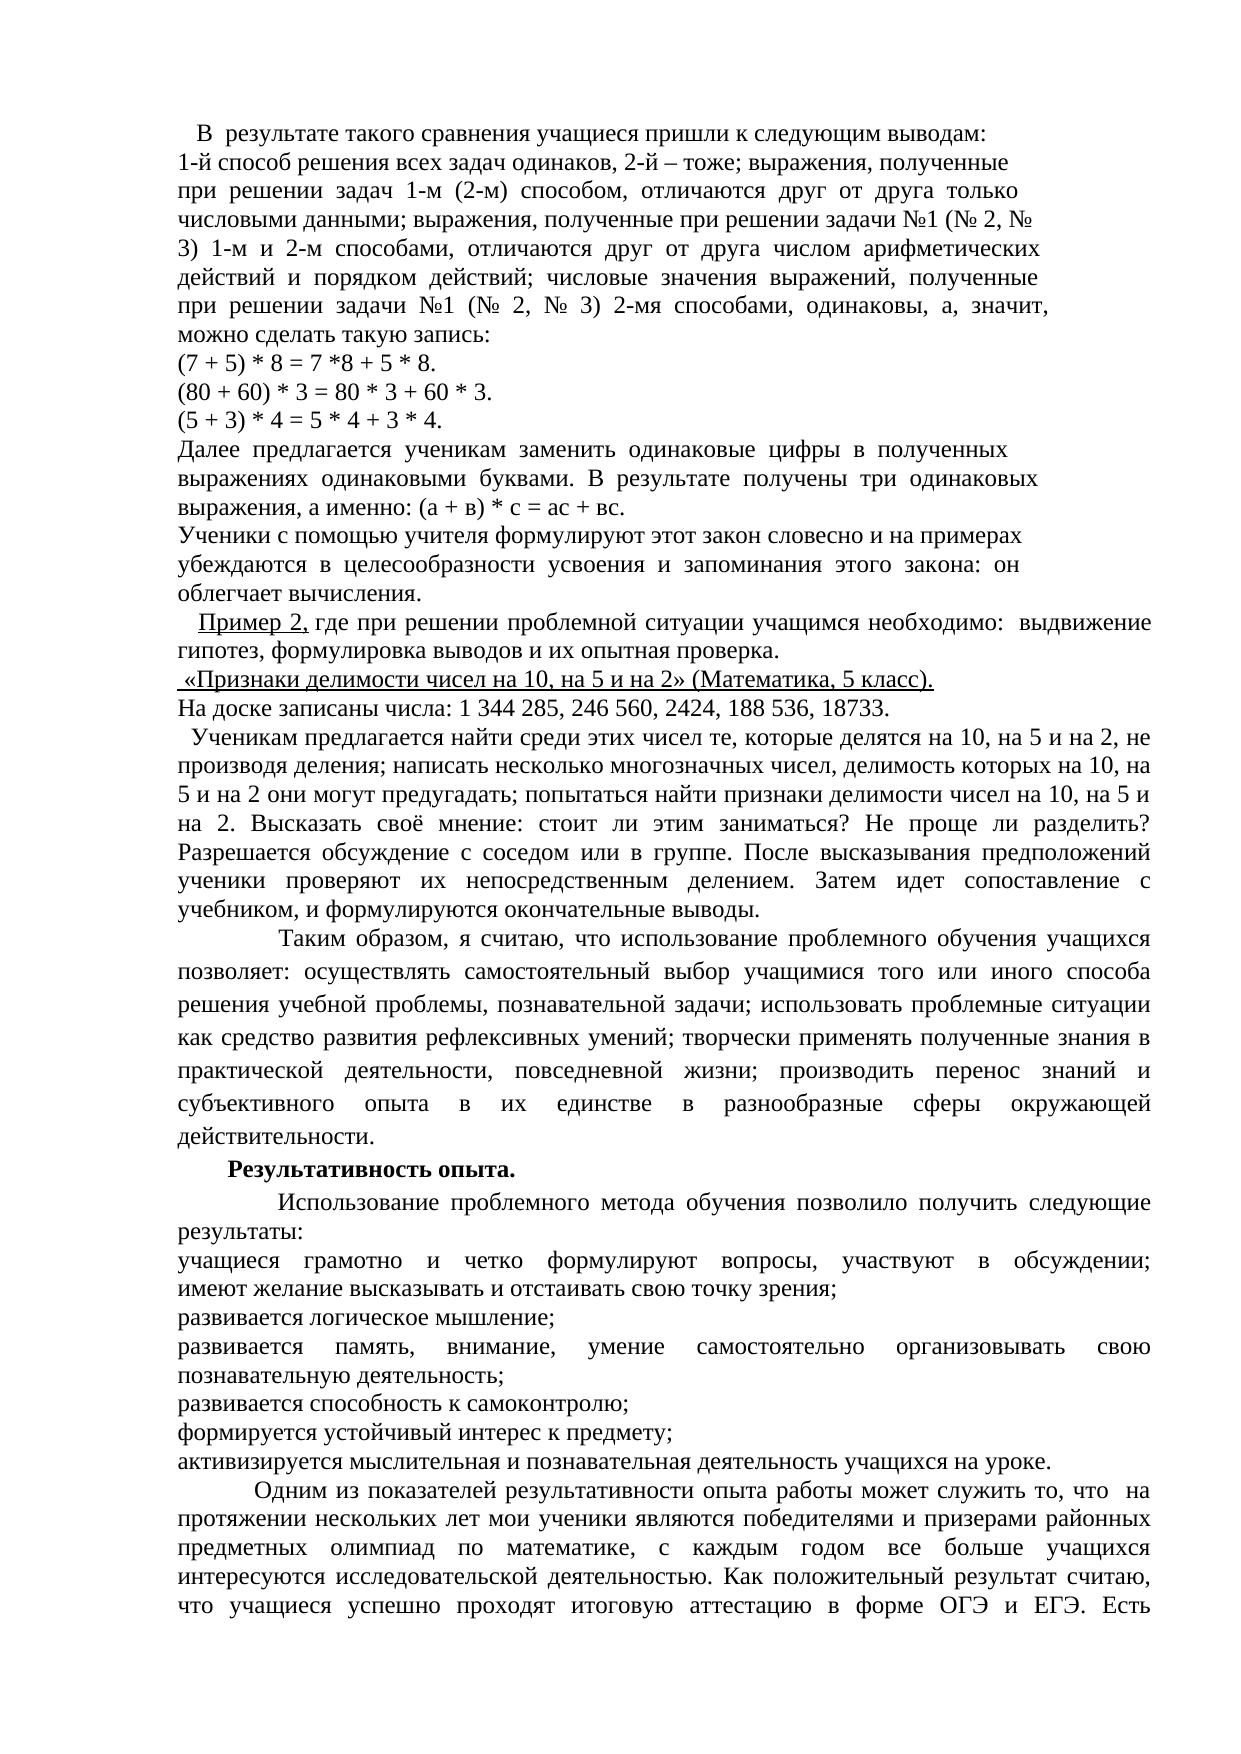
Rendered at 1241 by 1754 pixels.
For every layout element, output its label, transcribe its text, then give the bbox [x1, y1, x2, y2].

text формируется устойчивый интерес к предмету; [177, 1417, 1152, 1446]
text «Признаки делимости чисел на 10, на 5 и на 2» (Математика, 5 класс). [177, 664, 1152, 693]
text Далее предлагается ученикам заменить одинаковые цифры в полученных [177, 434, 1152, 463]
text Таким образом, я считаю, что использование проблемного обучения учащихся позволяет: осуществлять самостоятельный выбор учащимися того или иного способа решения учебной проблемы, познавательной задачи; использовать проблемные ситуации как средство развития рефлексивных умений; творчески применять полученные знания в практической деятельности, повседневной жизни; производить перенос знаний и субъективного опыта в их единстве в разнообразные сферы окружающей действительности. [177, 923, 1152, 1150]
text при решении задач 1-м (2-м) способом, отличаются друг от друга только [177, 176, 1152, 204]
text Результативность опыта. [177, 1154, 1152, 1183]
text На доске записаны числа: 1 344 285, 246 560, 2424, 188 536, 18733. [177, 693, 1152, 722]
text Ученикам предлагается найти среди этих чисел те, которые делятся на 10, на 5 и на 2, не производя деления; написать несколько многозначных чисел, делимость которых на 10, на 5 и на 2 они могут предугадать; попытаться найти признаки делимости чисел на 10, на 5 и на 2. Высказать своё мнение: стоит ли этим заниматься? Не проще ли разделить? Разрешается обсуждение с соседом или в группе. После высказывания предположений ученики проверяют их непосредственным делением. Затем идет сопоставление с учебником, и формулируются окончательные выводы. [177, 722, 1152, 923]
text 3) 1-м и 2-м способами, отличаются друг от друга числом арифметических [177, 233, 1152, 262]
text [177, 1475, 1152, 1618]
text учащиеся грамотно и четко формулируют вопросы, участвуют в обсуждении; имеют желание высказывать и отстаивать свою точку зрения; [177, 1245, 1152, 1302]
text убеждаются в целесообразности усвоения и запоминания этого закона: он [177, 549, 1152, 578]
text можно сделать такую запись: [177, 319, 1152, 348]
text 1-й способ решения всех задач одинаков, 2-й – тоже; выражения, полученные [177, 147, 1152, 176]
text (7 + 5) * 8 = 7 *8 + 5 * 8. [177, 348, 1152, 377]
text Использование проблемного метода обучения позволило получить следующие результаты: [177, 1187, 1152, 1245]
text Пример 2, где при решении проблемной ситуации учащимся необходимо: выдвижение гипотез, формулировка выводов и их опытная проверка. [177, 607, 1152, 664]
text активизируется мыслительная и познавательная деятельность учащихся на уроке. [177, 1446, 1152, 1475]
text В результате такого сравнения учащиеся пришли к следующим выводам: [177, 118, 1152, 147]
text числовыми данными; выражения, полученные при решении задачи №1 (№ 2, № [177, 204, 1152, 233]
text развивается способность к самоконтролю; [177, 1388, 1152, 1417]
text развивается память, внимание, умение самостоятельно организовывать свою познавательную деятельность; [177, 1331, 1152, 1388]
text (80 + 60) * 3 = 80 * 3 + 60 * 3. [177, 377, 1152, 406]
text (5 + 3) * 4 = 5 * 4 + 3 * 4. [177, 406, 1152, 434]
text выражения, а именно: (а + в) * с = ас + вс. [177, 492, 1152, 521]
text выражениях одинаковыми буквами. В результате получены три одинаковых [177, 463, 1152, 492]
text развивается логическое мышление; [177, 1302, 1152, 1331]
text облегчает вычисления. [177, 578, 1152, 607]
text действий и порядком действий; числовые значения выражений, полученные [177, 262, 1152, 291]
text Ученики с помощью учителя формулируют этот закон словесно и на примерах [177, 521, 1152, 549]
text при решении задачи №1 (№ 2, № 3) 2-мя способами, одинаковы, а, значит, [177, 291, 1152, 319]
